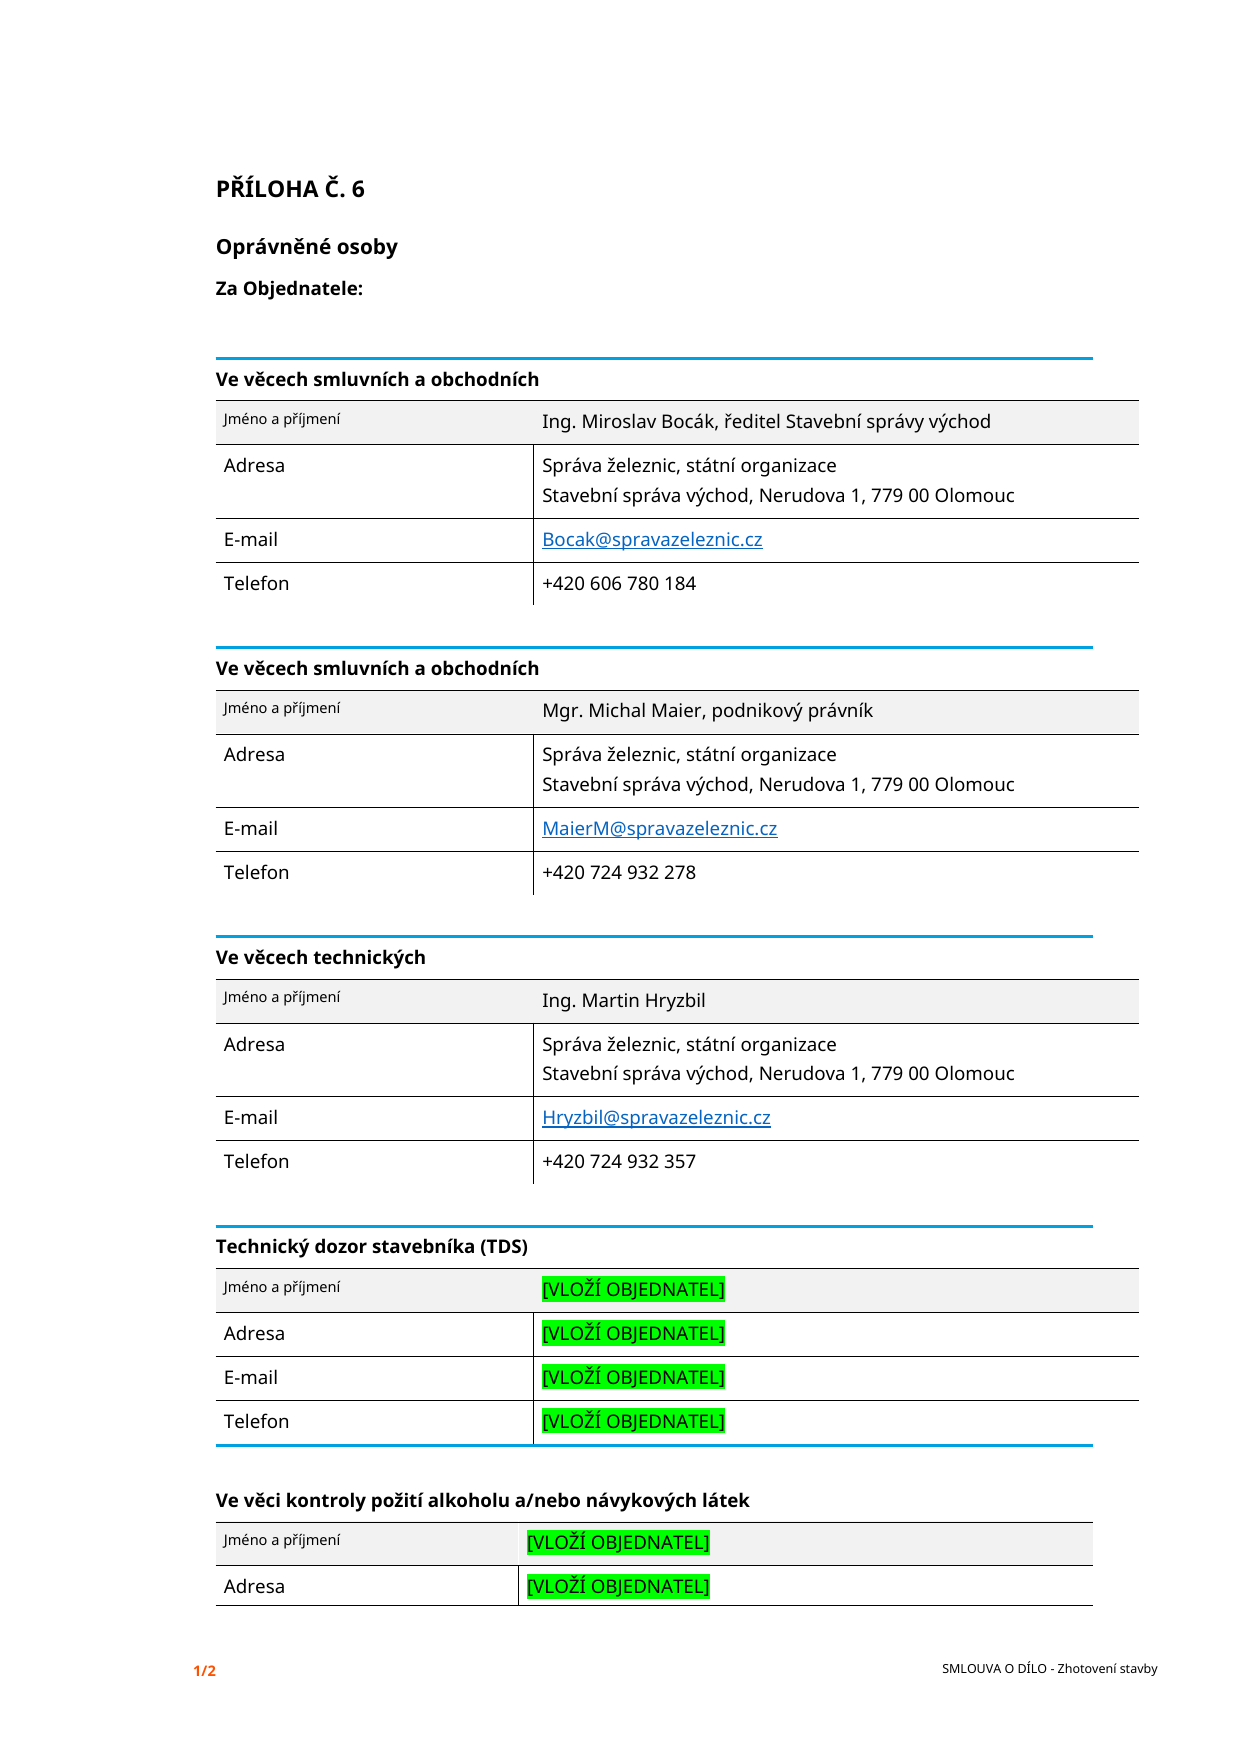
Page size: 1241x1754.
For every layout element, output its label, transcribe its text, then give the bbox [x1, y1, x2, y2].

table_cell Adresa [216, 1024, 533, 1096]
table_header Jméno a příjmení [216, 1269, 534, 1312]
table_cell Telefon [216, 563, 533, 605]
table_cell E-mail [216, 808, 533, 851]
text Oprávněné osoby [216, 232, 1093, 260]
table_cell E-mail [216, 1357, 533, 1400]
text Příloha č. 6 [216, 172, 1093, 204]
table_cell Správa železnic, státní organizace Stavební správa východ, Nerudova 1, 779 00 Olomouc [534, 445, 1139, 518]
table_header Jméno a příjmení [216, 691, 534, 733]
text Ve věcech smluvních a obchodních [216, 649, 1093, 681]
table_cell [VLOŽÍ OBJEDNATEL] [534, 1313, 1139, 1356]
table_header Mgr. Michal Maier, podnikový právník [534, 691, 1139, 733]
table_header [VLOŽÍ OBJEDNATEL] [519, 1523, 1093, 1565]
table_header Jméno a příjmení [216, 401, 534, 444]
text Ve věcech technických [216, 938, 1093, 970]
table_cell [VLOŽÍ OBJEDNATEL] [534, 1401, 1139, 1443]
table_cell +420 724 932 357 [534, 1141, 1139, 1184]
table_cell Správa železnic, státní organizace Stavební správa východ, Nerudova 1, 779 00 Olomouc [534, 735, 1139, 807]
table_cell Hryzbil@spravazeleznic.cz [534, 1097, 1139, 1140]
table_cell Správa železnic, státní organizace Stavební správa východ, Nerudova 1, 779 00 Olomouc [534, 1024, 1139, 1096]
table_cell Telefon [216, 1141, 533, 1184]
table_cell Adresa [216, 1313, 533, 1356]
text Za Objednatele: [216, 276, 1093, 301]
text Technický dozor stavebníka (TDS) [216, 1228, 1093, 1259]
table_header Jméno a příjmení [216, 980, 534, 1023]
table_cell Adresa [216, 445, 533, 518]
text Ve věci kontroly požití alkoholu a/nebo návykových látek [216, 1478, 1093, 1513]
table_header [VLOŽÍ OBJEDNATEL] [534, 1269, 1139, 1312]
table_cell +420 724 932 278 [534, 852, 1139, 895]
table_cell E-mail [216, 1097, 533, 1140]
table_cell Bocak@spravazeleznic.cz [534, 519, 1139, 562]
table_cell MaierM@spravazeleznic.cz [534, 808, 1139, 851]
table_cell [VLOŽÍ OBJEDNATEL] [519, 1566, 1093, 1605]
table_cell Telefon [216, 1401, 533, 1443]
text Ve věcech smluvních a obchodních [216, 360, 1093, 392]
table_header Ing. Miroslav Bocák, ředitel Stavební správy východ [534, 401, 1139, 444]
table_cell Adresa [216, 1566, 518, 1605]
table_cell Adresa [216, 735, 533, 807]
table_cell [VLOŽÍ OBJEDNATEL] [534, 1357, 1139, 1400]
table_cell +420 606 780 184 [534, 563, 1139, 605]
table_cell E-mail [216, 519, 533, 562]
table_cell Telefon [216, 852, 533, 895]
table_header Ing. Martin Hryzbil [534, 980, 1139, 1023]
table_header Jméno a příjmení [216, 1523, 518, 1565]
